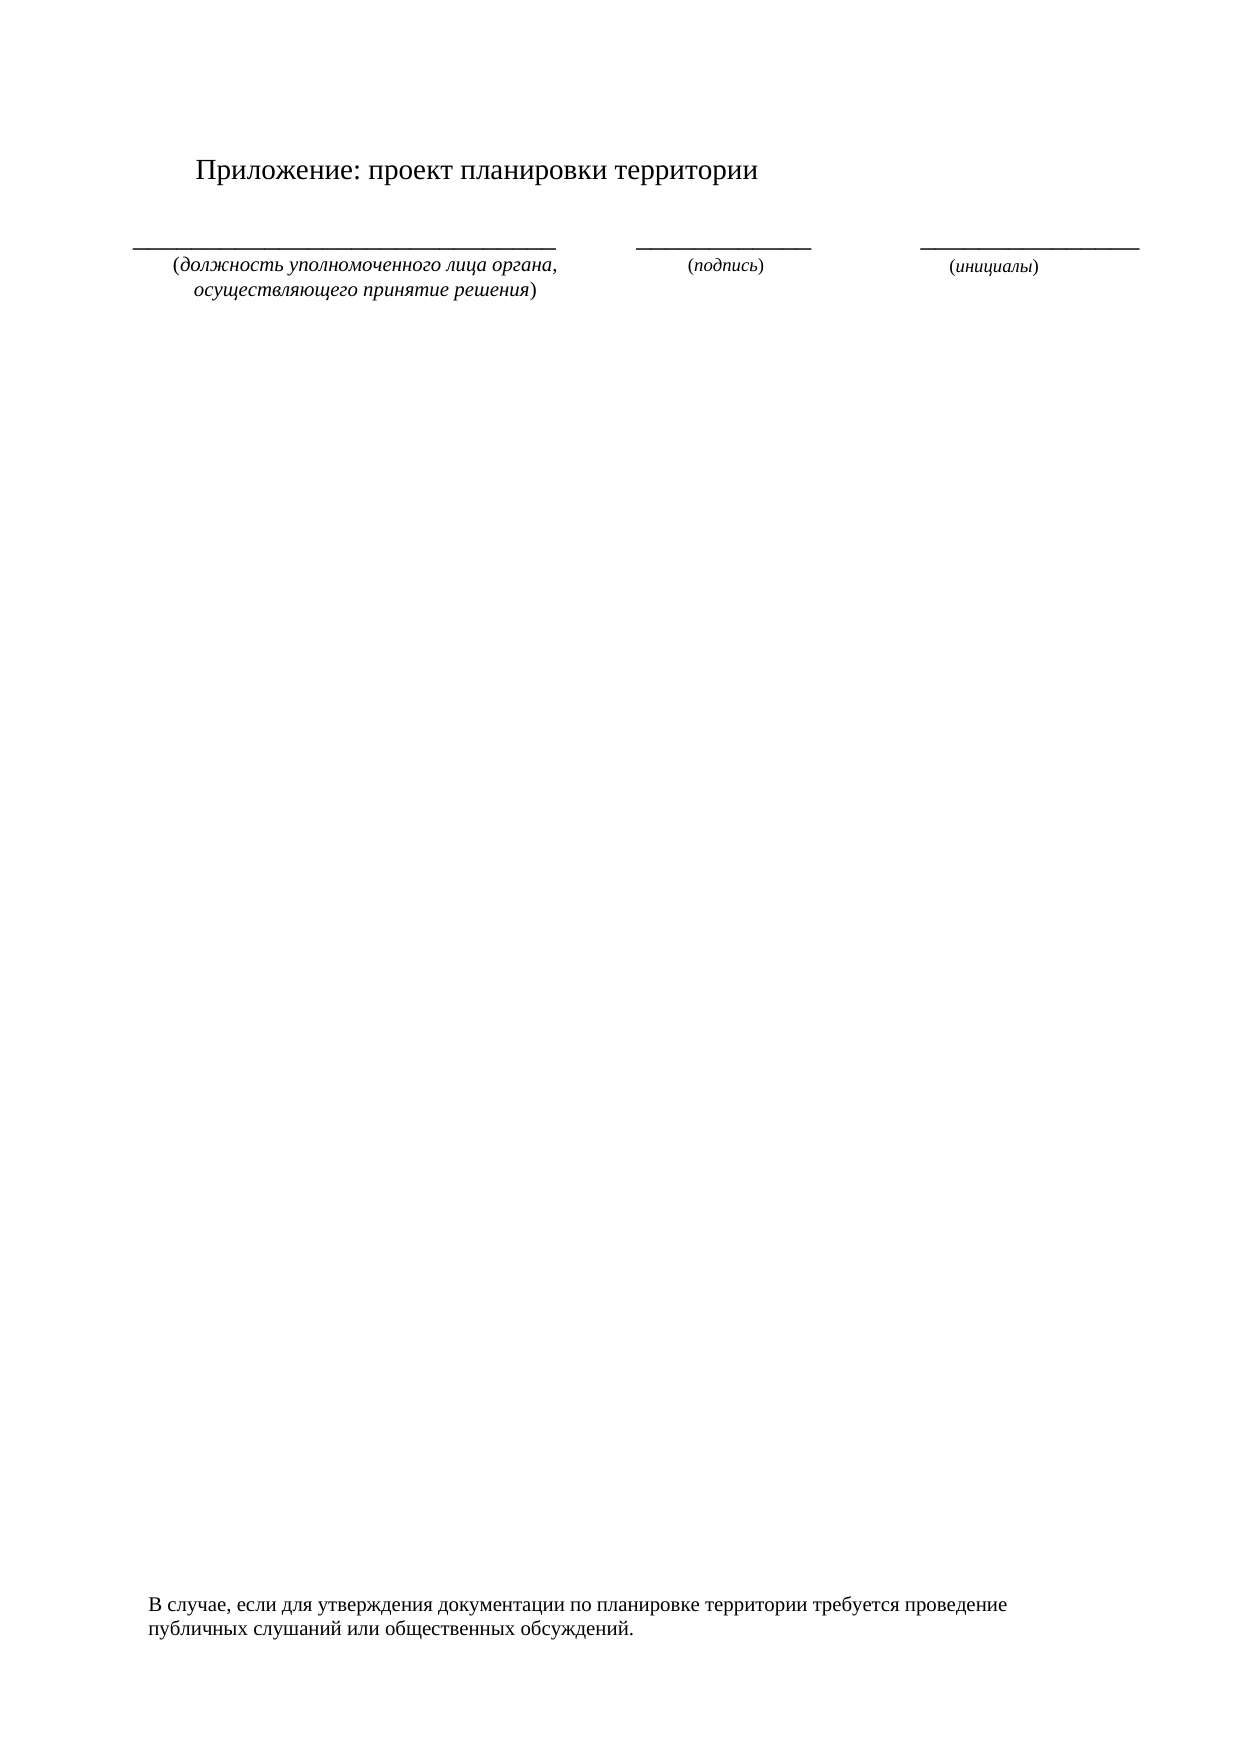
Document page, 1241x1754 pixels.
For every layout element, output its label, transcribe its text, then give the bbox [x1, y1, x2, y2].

text (должность уполномоченного лица органа, осуществляющего принятие решения) [133, 252, 1154, 301]
text _____________________________ ____________ _______________ [133, 219, 1154, 252]
text Приложение: проект планировки территории [133, 152, 1154, 185]
